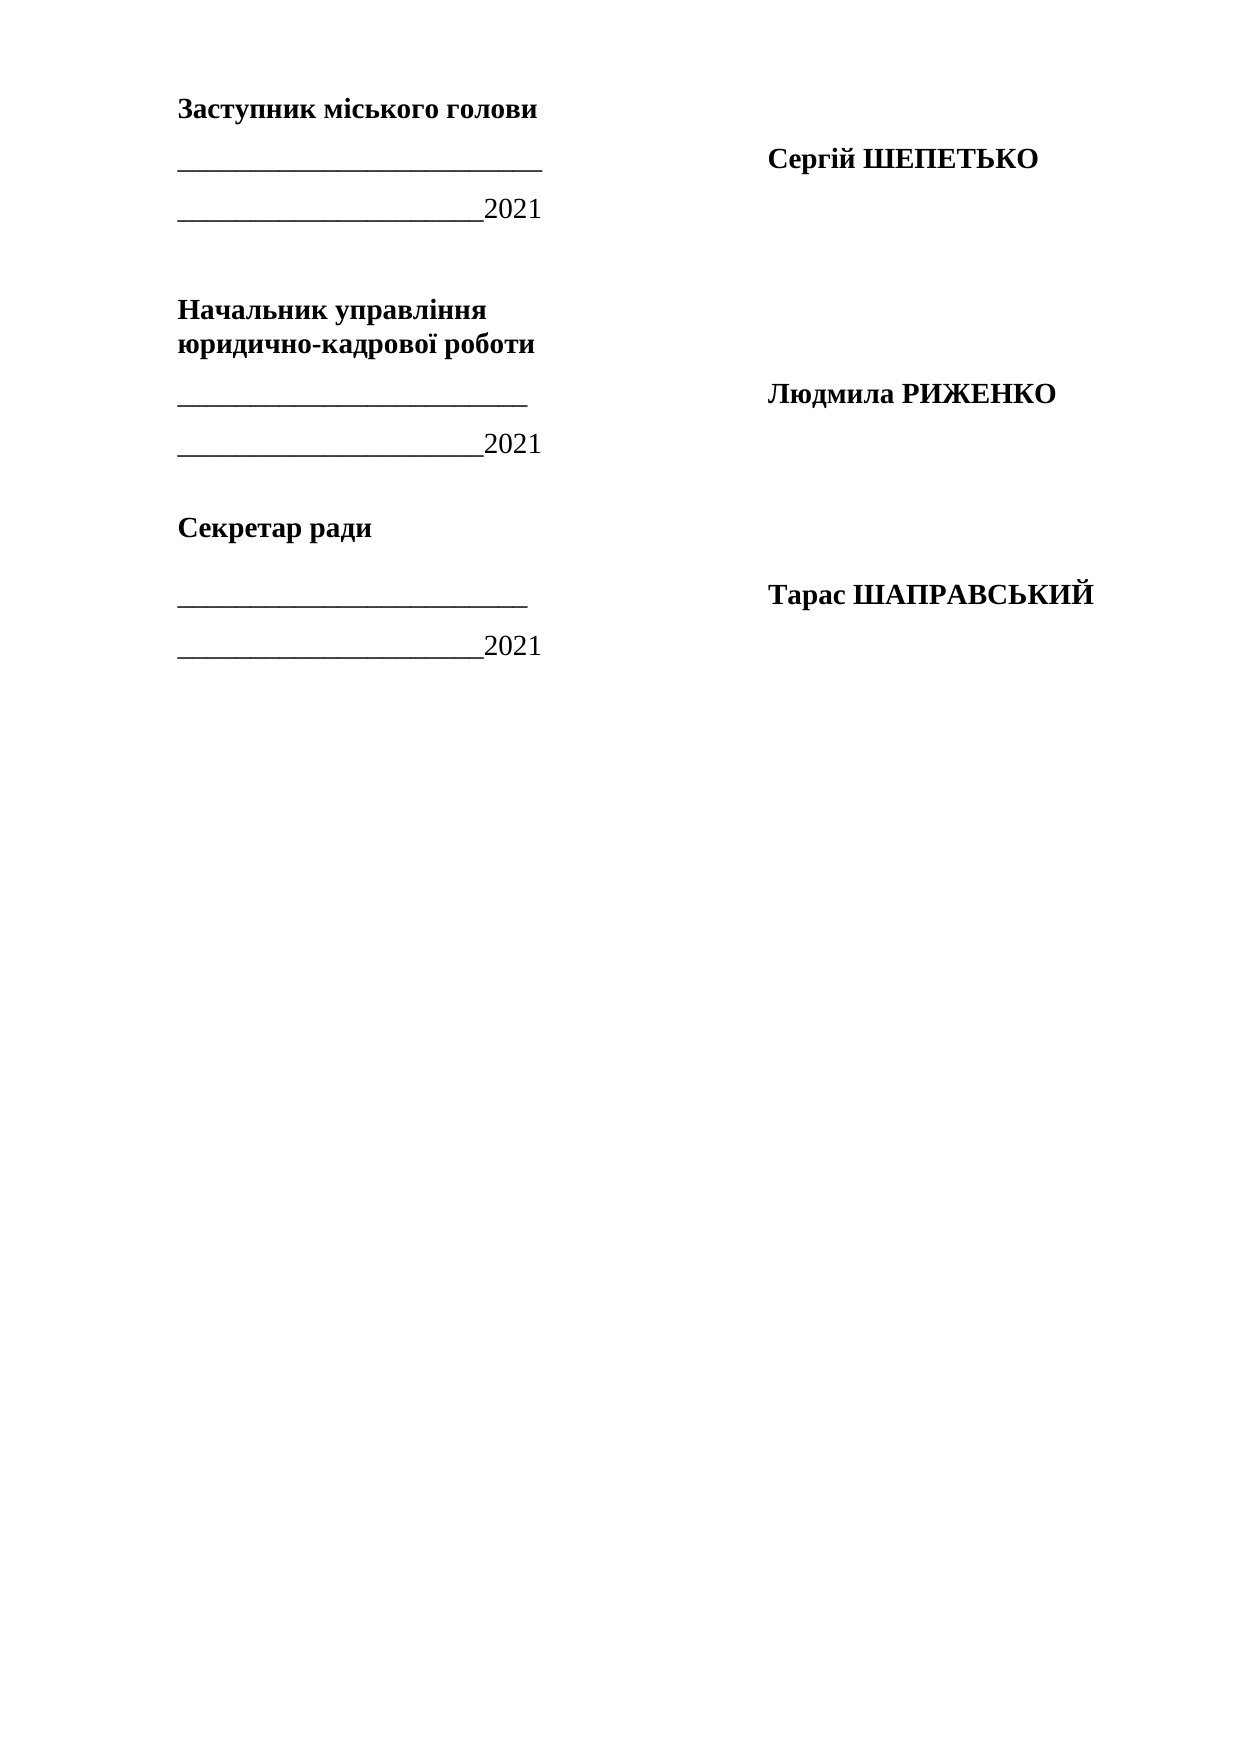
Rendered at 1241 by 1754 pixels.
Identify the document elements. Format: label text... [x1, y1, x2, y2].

text юридично-кадрової роботи [177, 326, 1152, 359]
text _________________________ Сергій ШЕПЕТЬКО [177, 141, 1152, 175]
text _____________________2021 [177, 192, 1152, 225]
text Секретар ради [177, 510, 1152, 544]
text _____________________2021 [177, 426, 1152, 460]
text _____________________2021 [177, 628, 1152, 661]
text Начальник управління [177, 292, 1152, 326]
text ________________________ Тарас ШАПРАВСЬКИЙ [177, 577, 1152, 611]
text ________________________ Людмила РИЖЕНКО [177, 376, 1152, 410]
text Заступник міського голови [177, 91, 1152, 124]
